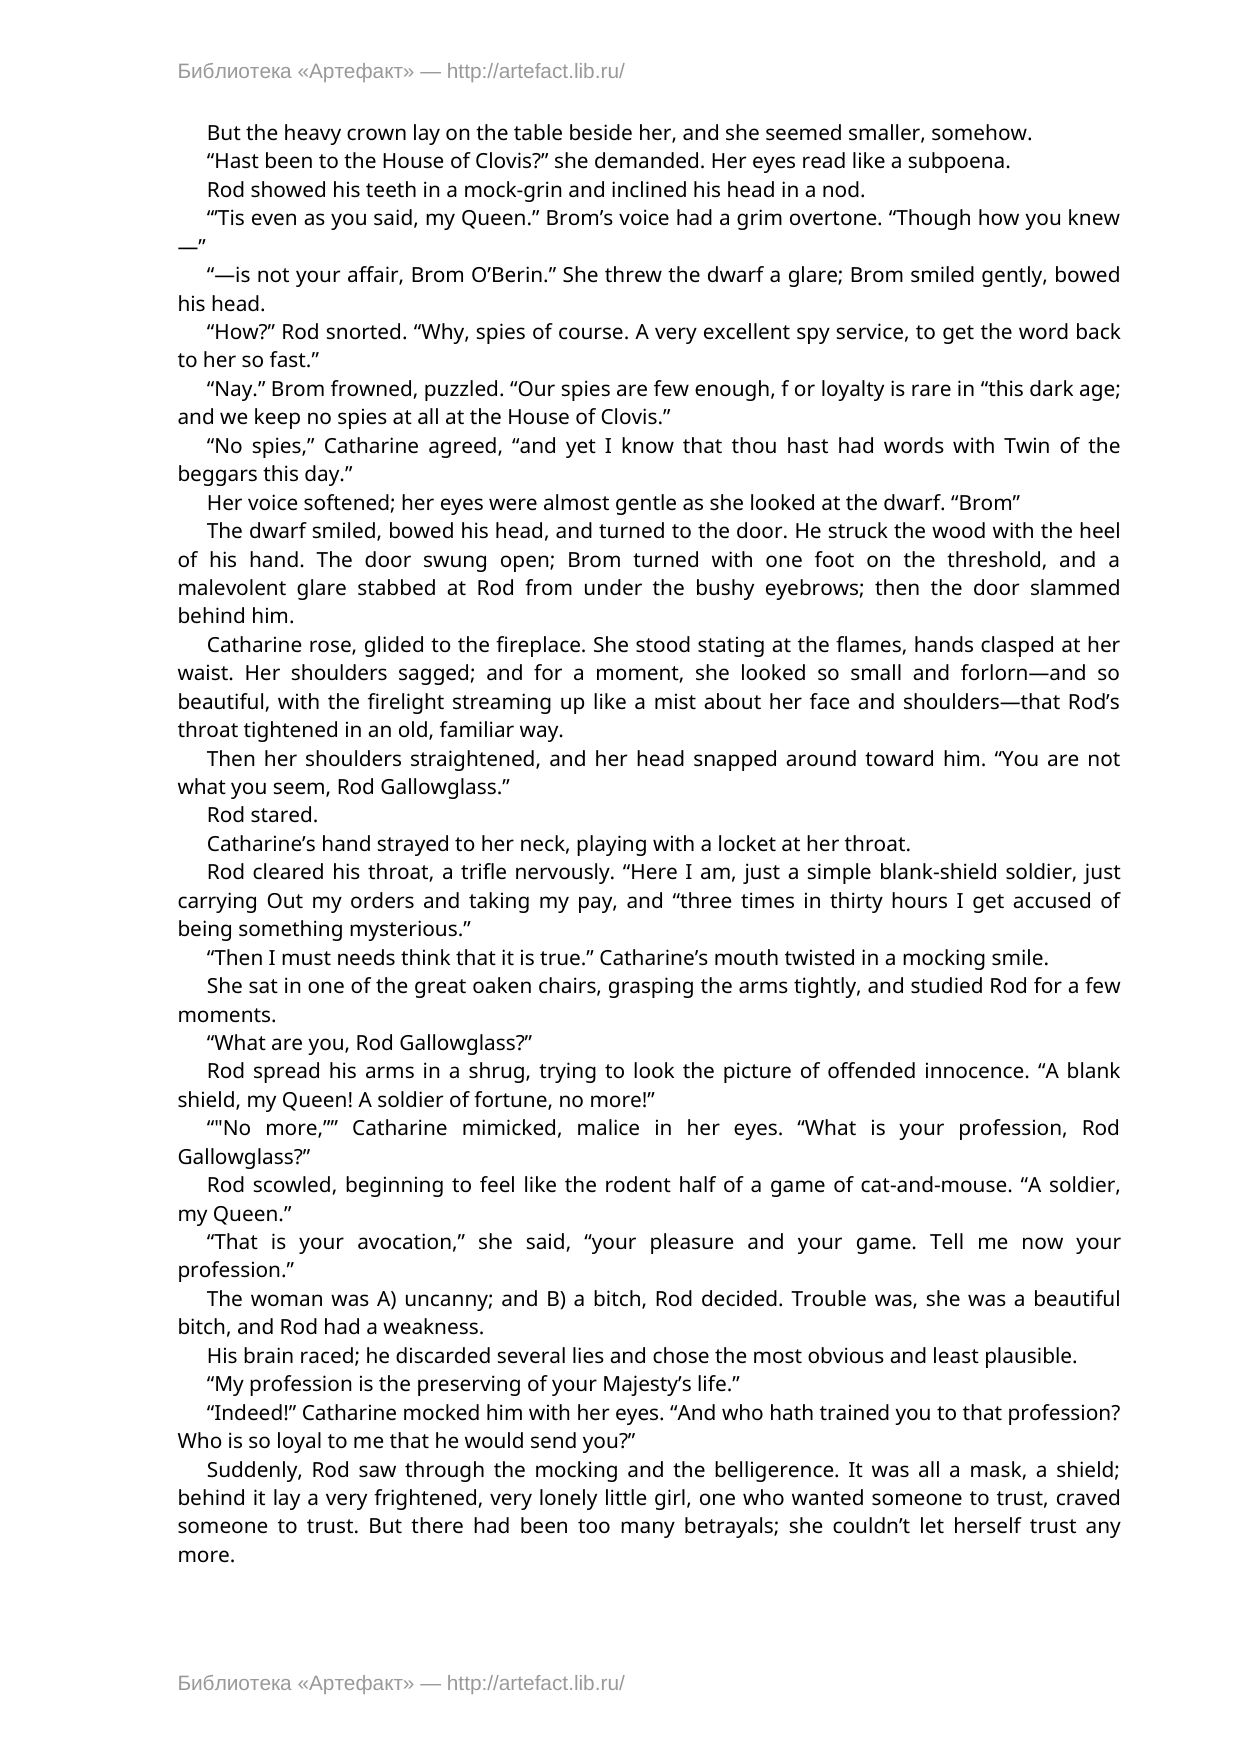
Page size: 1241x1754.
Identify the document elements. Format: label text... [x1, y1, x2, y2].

text The woman was A) uncanny; and B) a bitch, Rod decided. Trouble was, she was a beautiful bitch, and Rod had a weakness. [177, 1284, 1122, 1341]
text She sat in one of the great oaken chairs, grasping the arms tightly, and studied Rod for a few moments. [177, 971, 1122, 1028]
text “That is your avocation,” she said, “your pleasure and your game. Tell me now your profession.” [177, 1227, 1122, 1284]
text Catharine rose, glided to the fireplace. She stood stating at the flames, hands clasped at her waist. Her shoulders sagged; and for a moment, she looked so small and forlorn—and so beautiful, with the firelight streaming up like a mist about her face and shoulders—that Rod’s throat tightened in an old, familiar way. [177, 630, 1122, 744]
text “Then I must needs think that it is true.” Catharine’s mouth twisted in a mocking smile. [177, 943, 1122, 971]
text “Indeed!” Catharine mocked him with her eyes. “And who hath trained you to that profession? Who is so loyal to me that he would send you?” [177, 1398, 1122, 1455]
text Rod cleared his throat, a trifle nervously. “Here I am, just a simple blank-shield soldier, just carrying Out my orders and taking my pay, and “three times in thirty hours I get accused of being something mysterious.” [177, 857, 1122, 943]
text Rod showed his teeth in a mock-grin and inclined his head in a nod. [177, 175, 1122, 203]
text His brain raced; he discarded several lies and chose the most obvious and least plausible. [177, 1341, 1122, 1369]
text “—is not your affair, Brom O’Berin.” She threw the dwarf a glare; Brom smiled gently, bowed his head. [177, 260, 1122, 317]
text Catharine’s hand strayed to her neck, playing with a locket at her throat. [177, 829, 1122, 857]
text Rod scowled, beginning to feel like the rodent half of a game of cat-and-mouse. “A soldier, my Queen.” [177, 1170, 1122, 1227]
text “What are you, Rod Gallowglass?” [177, 1028, 1122, 1057]
text “No spies,” Catharine agreed, “and yet I know that thou hast had words with Twin of the beggars this day.” [177, 431, 1122, 488]
text Suddenly, Rod saw through the mocking and the belligerence. It was all a mask, a shield; behind it lay a very frightened, very lonely little girl, one who wanted someone to trust, craved someone to trust. But there had been too many betrayals; she couldn’t let herself trust any more. [177, 1455, 1122, 1568]
text “How?” Rod snorted. “Why, spies of course. A very excellent spy service, to get the word back to her so fast.” [177, 317, 1122, 374]
text Her voice softened; her eyes were almost gentle as she looked at the dwarf. “Brom” [177, 488, 1122, 516]
text “’Tis even as you said, my Queen.” Brom’s voice had a grim overtone. “Though how you knew—” [177, 203, 1122, 260]
text Rod stared. [177, 801, 1122, 829]
text Rod spread his arms in a shrug, trying to look the picture of offended innocence. “A blank shield, my Queen! A soldier of fortune, no more!” [177, 1057, 1122, 1113]
text “My profession is the preserving of your Majesty’s life.” [177, 1369, 1122, 1398]
text “Hast been to the House of Clovis?” she demanded. Her eyes read like a subpoena. [177, 147, 1122, 175]
text The dwarf smiled, bowed his head, and turned to the door. He struck the wood with the heel of his hand. The door swung open; Brom turned with one foot on the threshold, and a malevolent glare stabbed at Rod from under the bushy eyebrows; then the door slammed behind him. [177, 516, 1122, 630]
text Then her shoulders straightened, and her head snapped around toward him. “You are not what you seem, Rod Gallowglass.” [177, 744, 1122, 801]
text “"No more,”” Catharine mimicked, malice in her eyes. “What is your profession, Rod Gallowglass?” [177, 1113, 1122, 1170]
text But the heavy crown lay on the table beside her, and she seemed smaller, somehow. [177, 118, 1122, 147]
text “Nay.” Brom frowned, puzzled. “Our spies are few enough, f or loyalty is rare in “this dark age; and we keep no spies at all at the House of Clovis.” [177, 374, 1122, 431]
